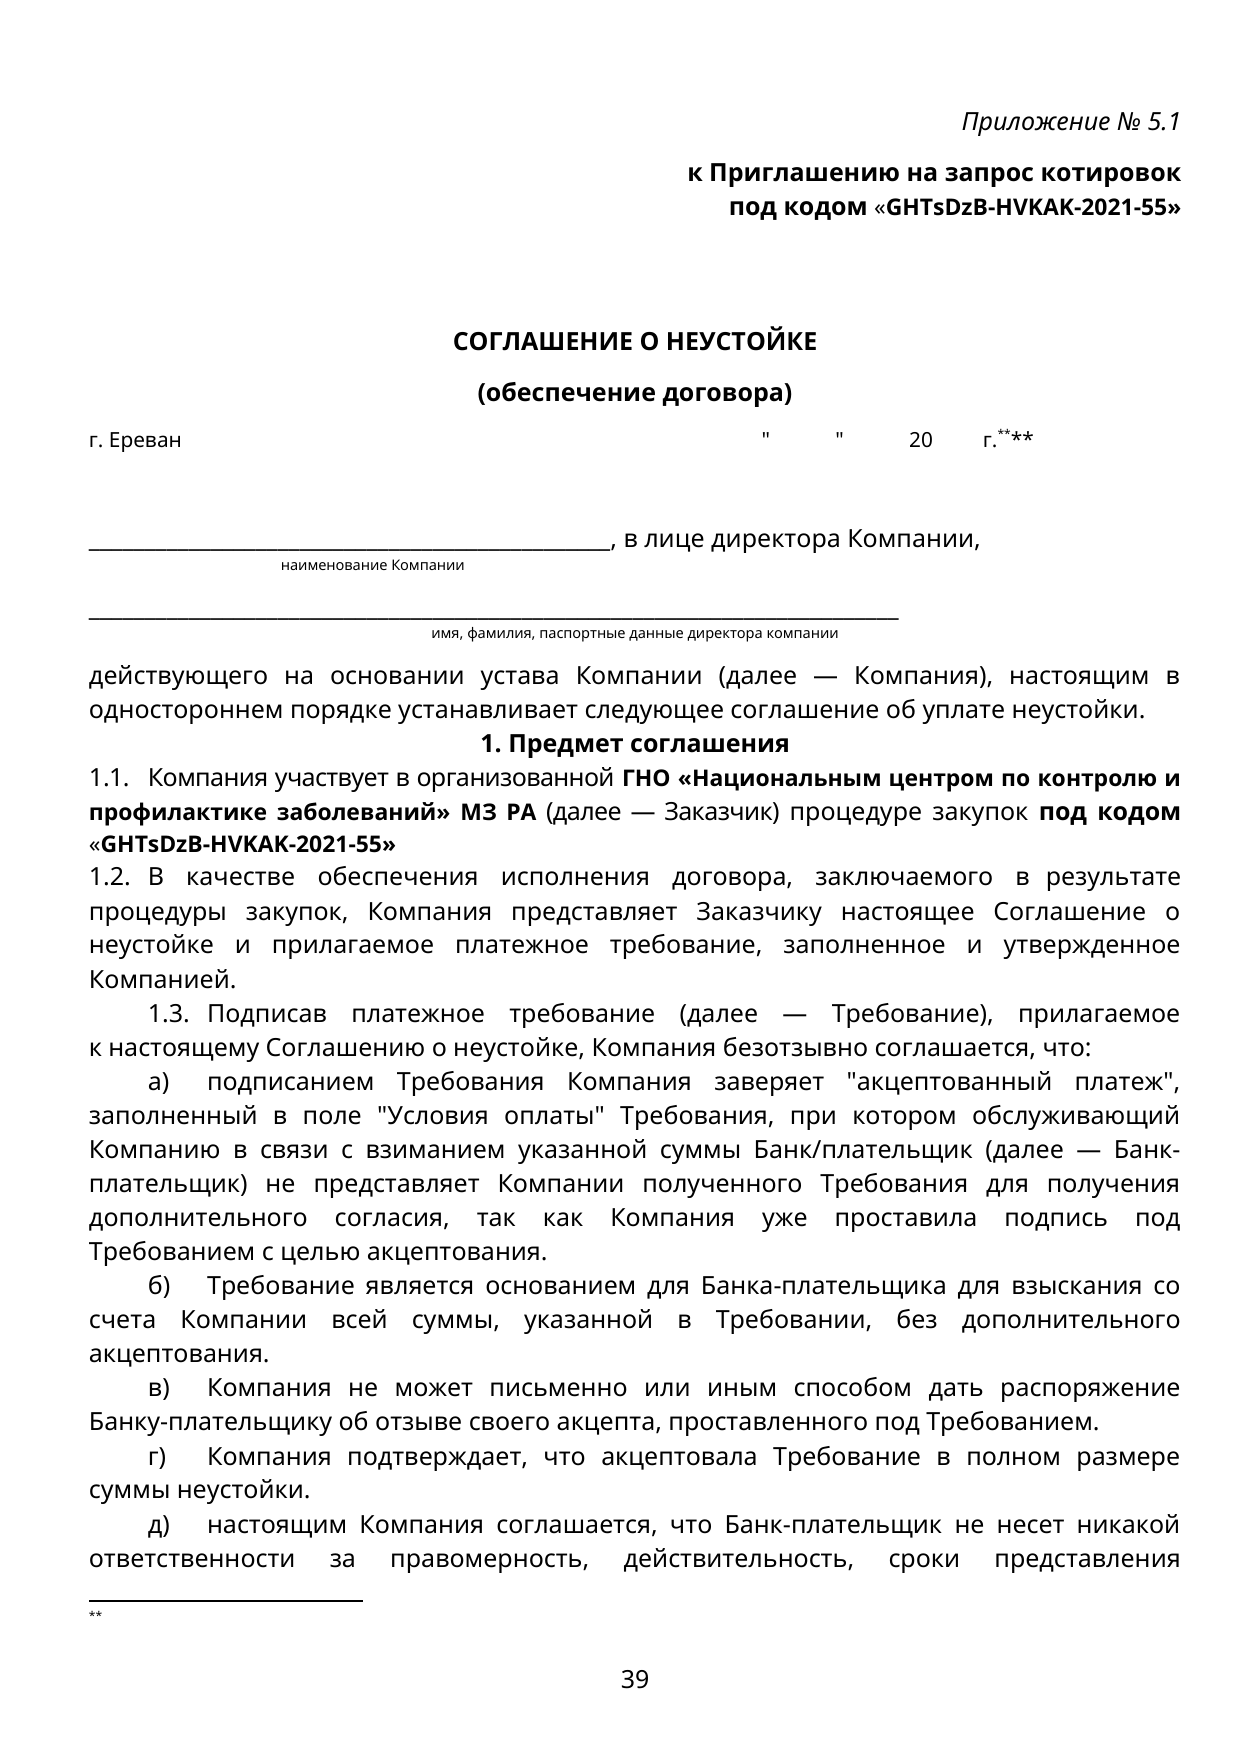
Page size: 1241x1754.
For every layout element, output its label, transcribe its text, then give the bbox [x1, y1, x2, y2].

text имя, фамилия, паспортные данные директора компании [89, 623, 1181, 657]
table_header г. Ереван [78, 425, 576, 470]
text к Приглашению на запрос котировок под кодом «GHTsDzB-HVKAK-2021-55» [89, 154, 1181, 222]
text а) подписанием Требования Компания заверяет "акцептованный платеж", заполненный в поле "Условия оплаты" Требования, при котором обслуживающий Компанию в связи с взиманием указанной суммы Банк/плательщик (далее — Банк-плательщик) не представляет Компании полученного Требования для получения дополнительного согласия, так как Компания уже проставила подпись под Требованием с целью акцептования. [89, 1063, 1181, 1268]
text (обеспечение договора) [89, 374, 1181, 408]
table_header " " 20 г.** [576, 425, 1045, 470]
text действующего на основании устава Компании (далее — Компания), настоящим в одностороннем порядке устанавливает следующее соглашение об уплате неустойки. [89, 657, 1181, 725]
text 1.2. В качестве обеспечения исполнения договора, заключаемого в результате процедуры закупок, Компания представляет Заказчику настоящее Соглашение о неустойке и прилагаемое платежное требование, заполненное и утвержденное Компанией. [89, 859, 1181, 995]
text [89, 1506, 1181, 1574]
text _______________________________________________, в лице директора Компании, [89, 521, 1181, 555]
text 1.3. Подписав платежное требование (далее — Требование), прилагаемое к настоящему Соглашению о неустойке, Компания безотзывно соглашается, что: [89, 995, 1181, 1063]
text в) Компания не может письменно или иным способом дать распоряжение Банку-плательщику об отзыве своего акцепта, проставленного под Требованием. [89, 1370, 1181, 1438]
text 1.1. Компания участвует в организованной ГНО «Национальным центром по контролю и профилактике заболеваний» МЗ РА (далее — Заказчик) процедуре закупок под кодом «GHTsDzB-HVKAK-2021-55» [89, 759, 1181, 859]
text Приложение № 5.1 [89, 103, 1181, 137]
text 1. Предмет соглашения [89, 725, 1181, 759]
text г) Компания подтверждает, что акцептовала Требование в полном размере суммы неустойки. [89, 1438, 1181, 1506]
text _________________________________________________________________________ [89, 589, 1181, 623]
text СОГЛАШЕНИЕ О НЕУСТОЙКЕ [89, 324, 1181, 358]
text наименование Компании [281, 555, 1181, 589]
text б) Требование является основанием для Банка-плательщика для взыскания со счета Компании всей суммы, указанной в Требовании, без дополнительного акцептования. [89, 1268, 1181, 1370]
